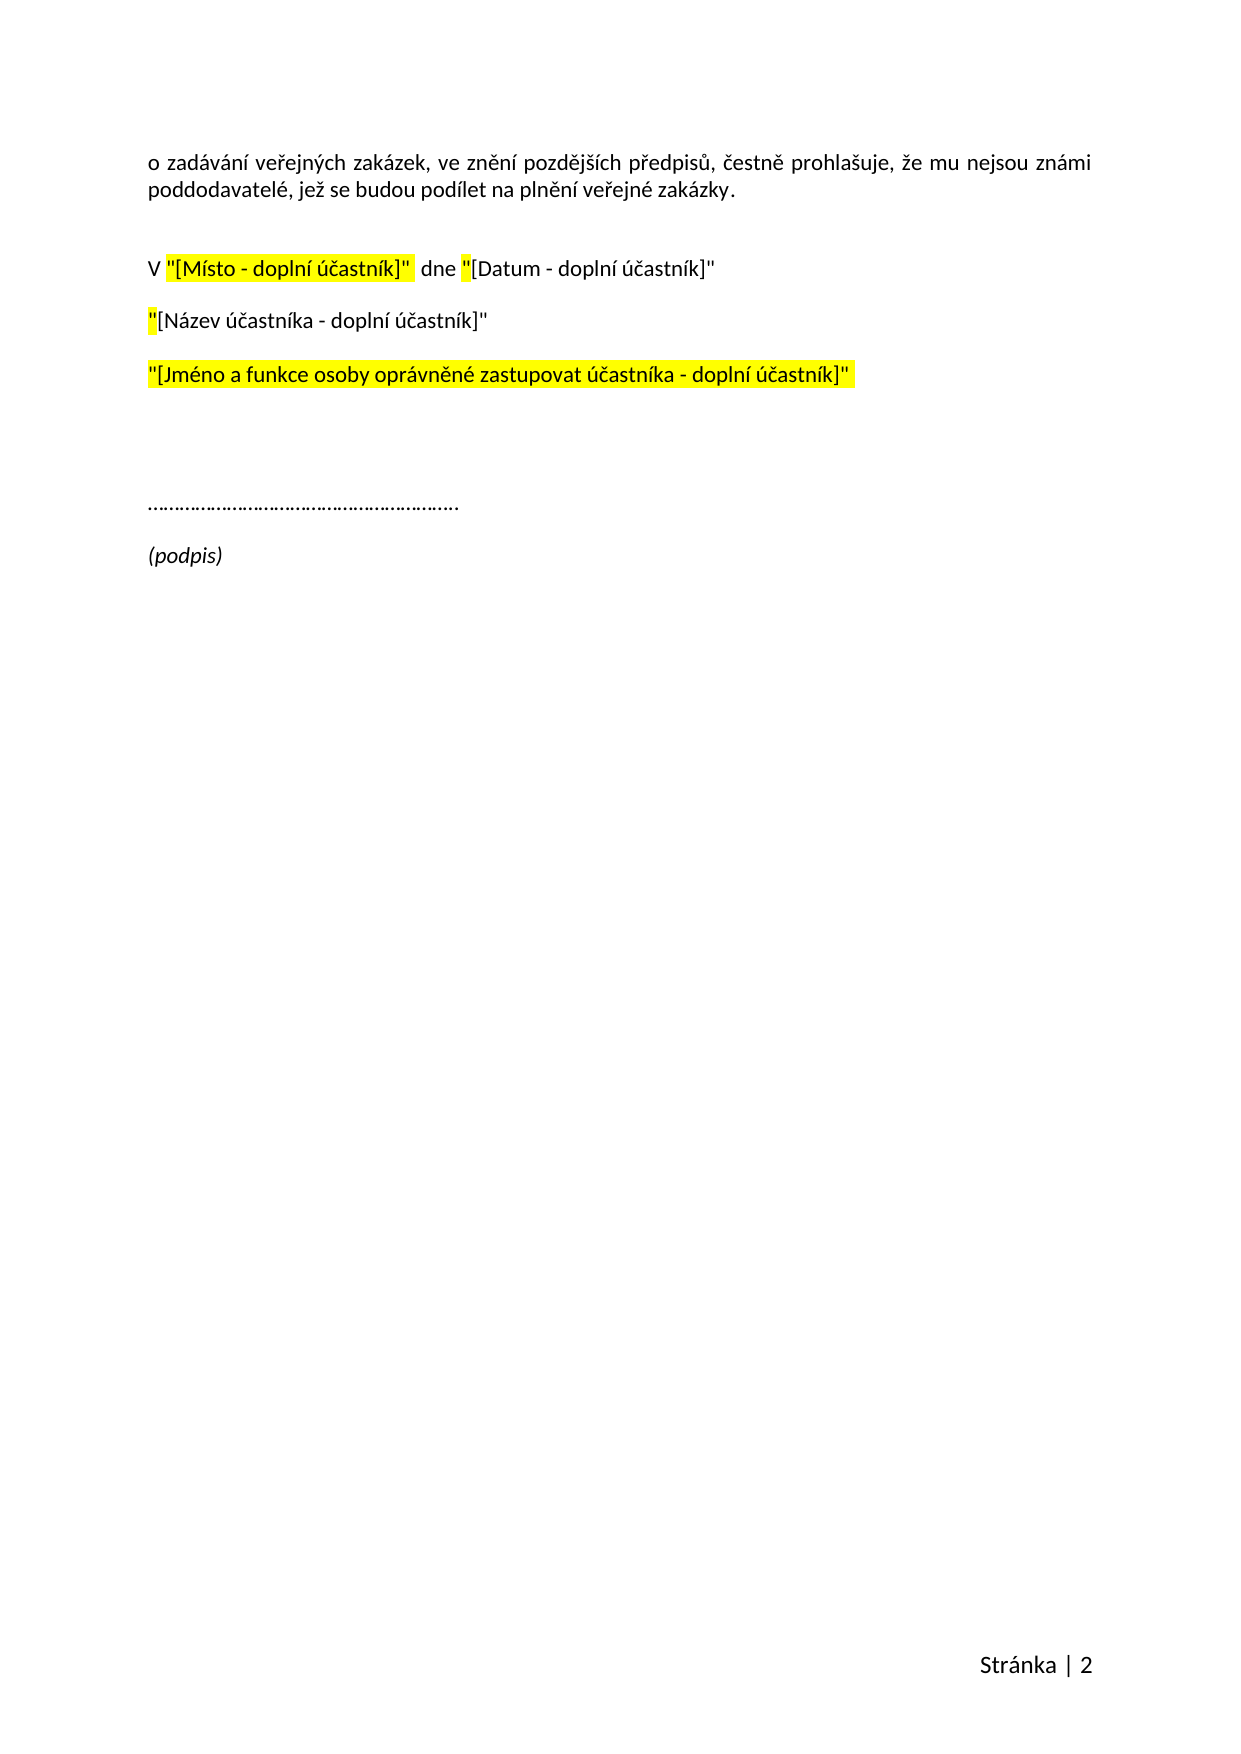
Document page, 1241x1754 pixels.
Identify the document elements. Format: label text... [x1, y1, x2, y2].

text V dne [148, 254, 166, 282]
text V dne [415, 254, 461, 282]
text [148, 148, 1093, 204]
text (podpis) [148, 541, 1093, 569]
text V dne [471, 254, 1093, 282]
text ………………………………………………….. [148, 488, 1093, 516]
